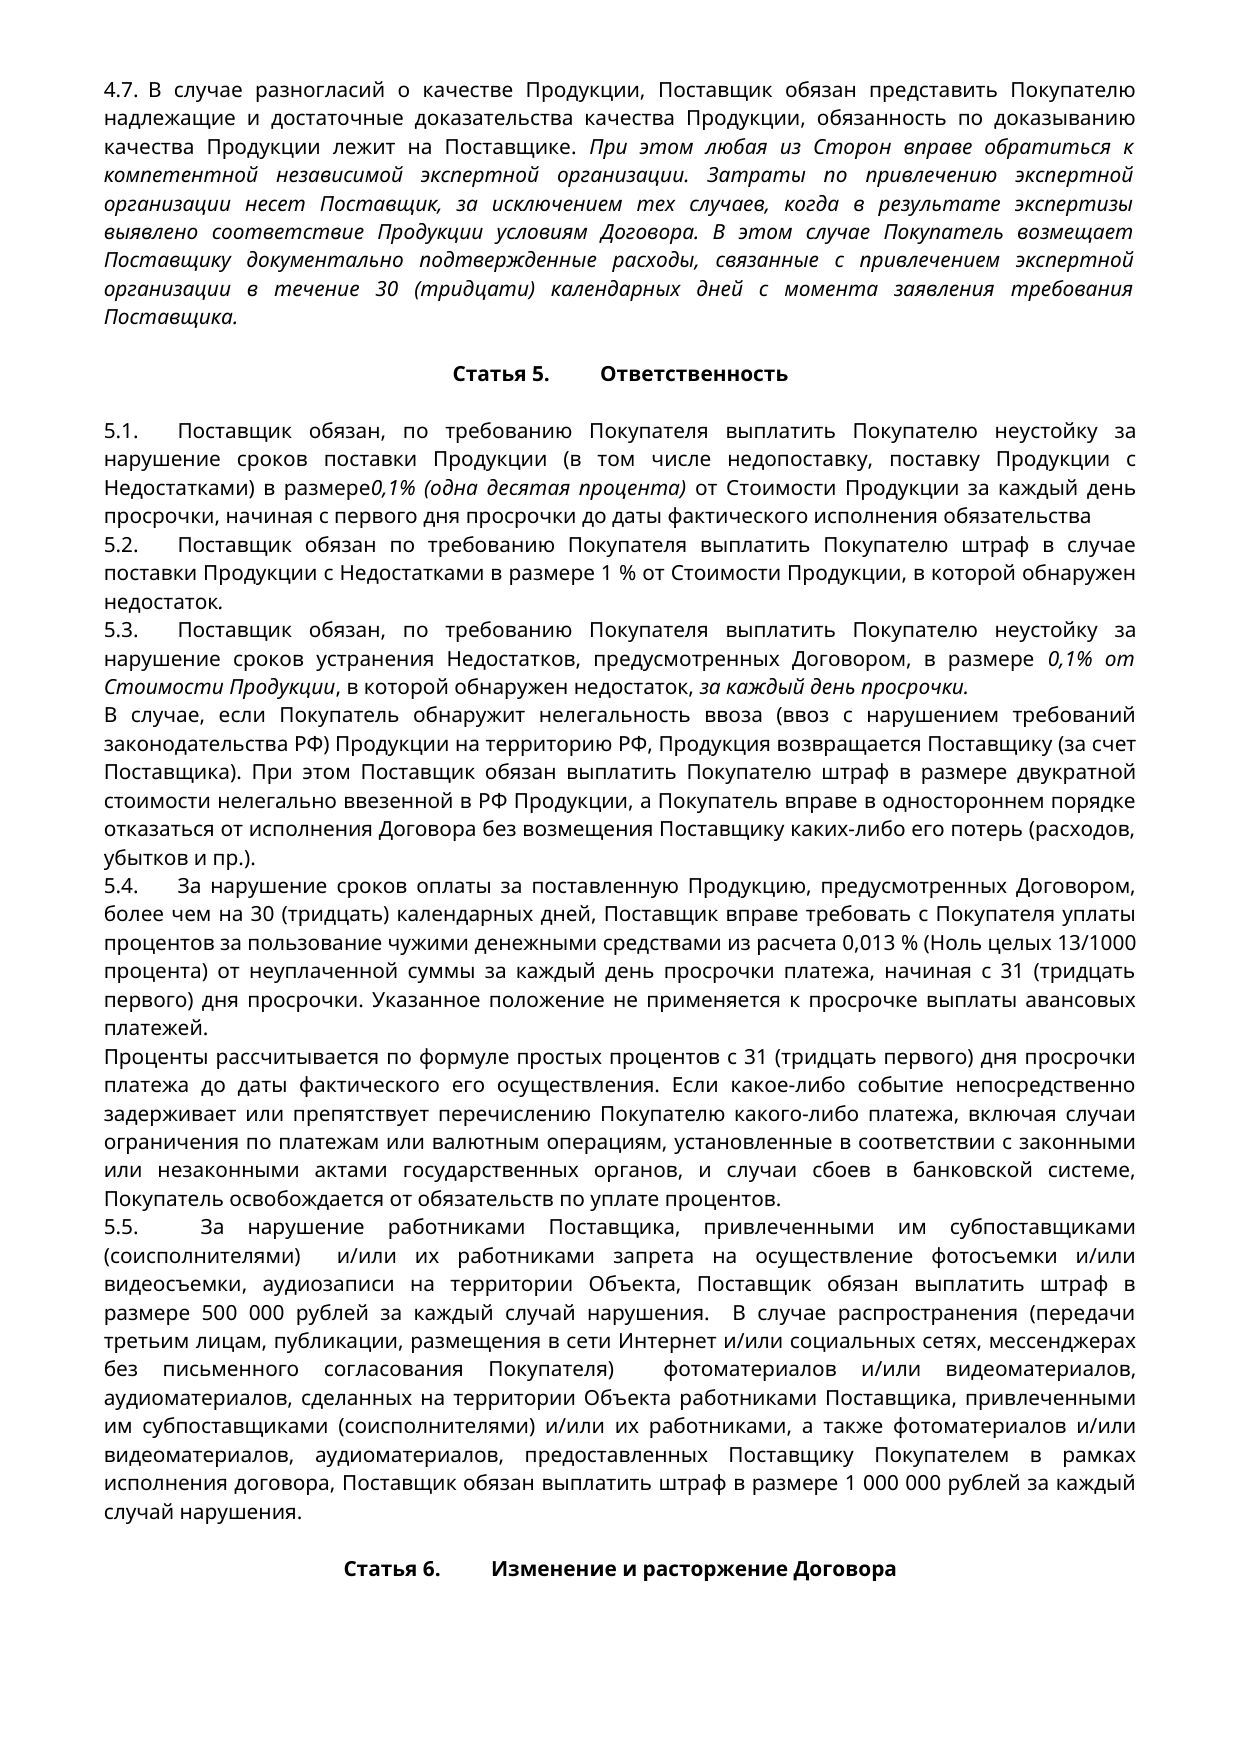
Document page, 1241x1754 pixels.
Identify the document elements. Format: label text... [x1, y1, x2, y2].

list Поставщик обязан по требованию Покупателя выплатить Покупателю штраф в случае поставки Продукции с Недостатками в размере 1 % от Стоимости Продукции, в которой обнаружен недостаток. [103, 530, 1137, 615]
list Поставщик обязан, по требованию Покупателя выплатить Покупателю неустойку за нарушение сроков поставки Продукции (в том числе недопоставку, поставку Продукции с Недостатками) в размере0,1% (одна десятая процента) от Стоимости Продукции за каждый день просрочки, начиная с первого дня просрочки до даты фактического исполнения обязательства [103, 416, 1137, 530]
list За нарушение сроков оплаты за поставленную Продукцию, предусмотренных Договором, более чем на 30 (тридцать) календарных дней, Поставщик вправе требовать с Покупателя уплаты процентов за пользование чужими денежными средствами из расчета 0,013 % (Ноль целых 13/1000 процента) от неуплаченной суммы за каждый день просрочки платежа, начиная с 31 (тридцать первого) дня просрочки. Указанное положение не применяется к просрочке выплаты авансовых платежей. [103, 871, 1137, 1042]
text В случае, если Покупатель обнаружит нелегальность ввоза (ввоз с нарушением требований законодательства РФ) Продукции на территорию РФ, Продукция возвращается Поставщику (за счет Поставщика). При этом Поставщик обязан выплатить Покупателю штраф в размере двукратной стоимости нелегально ввезенной в РФ Продукции, а Покупатель вправе в одностороннем порядке отказаться от исполнения Договора без возмещения Поставщику каких-либо его потерь (расходов, убытков и пр.). [103, 701, 1137, 871]
list Изменение и расторжение Договора [103, 1554, 1137, 1582]
text 5.5. За нарушение работниками Поставщика, привлеченными им субпоставщиками (соисполнителями) и/или их работниками запрета на осуществление фотосъемки и/или видеосъемки, аудиозаписи на территории Объекта, Поставщик обязан выплатить штраф в размере 500 000 рублей за каждый случай нарушения. В случае распространения (передачи третьим лицам, публикации, размещения в сети Интернет и/или социальных сетях, мессенджерах без письменного согласования Покупателя) фотоматериалов и/или видеоматериалов, аудиоматериалов, сделанных на территории Объекта работниками Поставщика, привлеченными им субпоставщиками (соисполнителями) и/или их работниками, а также фотоматериалов и/или видеоматериалов, аудиоматериалов, предоставленных Поставщику Покупателем в рамках исполнения договора, Поставщик обязан выплатить штраф в размере 1 000 000 рублей за каждый случай нарушения. [103, 1212, 1137, 1525]
list Поставщик обязан, по требованию Покупателя выплатить Покупателю неустойку за нарушение сроков устранения Недостатков, предусмотренных Договором, в размере 0,1% от Стоимости Продукции, в которой обнаружен недостаток, за каждый день просрочки. [103, 615, 1137, 701]
list Ответственность [103, 359, 1137, 388]
text Проценты рассчитывается по формуле простых процентов с 31 (тридцать первого) дня просрочки платежа до даты фактического его осуществления. Если какое-либо событие непосредственно задерживает или препятствует перечислению Покупателю какого-либо платежа, включая случаи ограничения по платежам или валютным операциям, установленные в соответствии с законными или незаконными актами государственных органов, и случаи сбоев в банковской системе, Покупатель освобождается от обязательств по уплате процентов. [103, 1042, 1137, 1212]
list В случае разногласий о качестве Продукции, Поставщик обязан представить Покупателю надлежащие и достаточные доказательства качества Продукции, обязанность по доказыванию качества Продукции лежит на Поставщике. При этом любая из Сторон вправе обратиться к компетентной независимой экспертной организации. Затраты по привлечению экспертной организации несет Поставщик, за исключением тех случаев, когда в результате экспертизы выявлено соответствие Продукции условиям Договора. В этом случае Покупатель возмещает Поставщику документально подтвержденные расходы, связанные с привлечением экспертной организации в течение 30 (тридцати) календарных дней с момента заявления требования Поставщика. [103, 75, 1137, 331]
